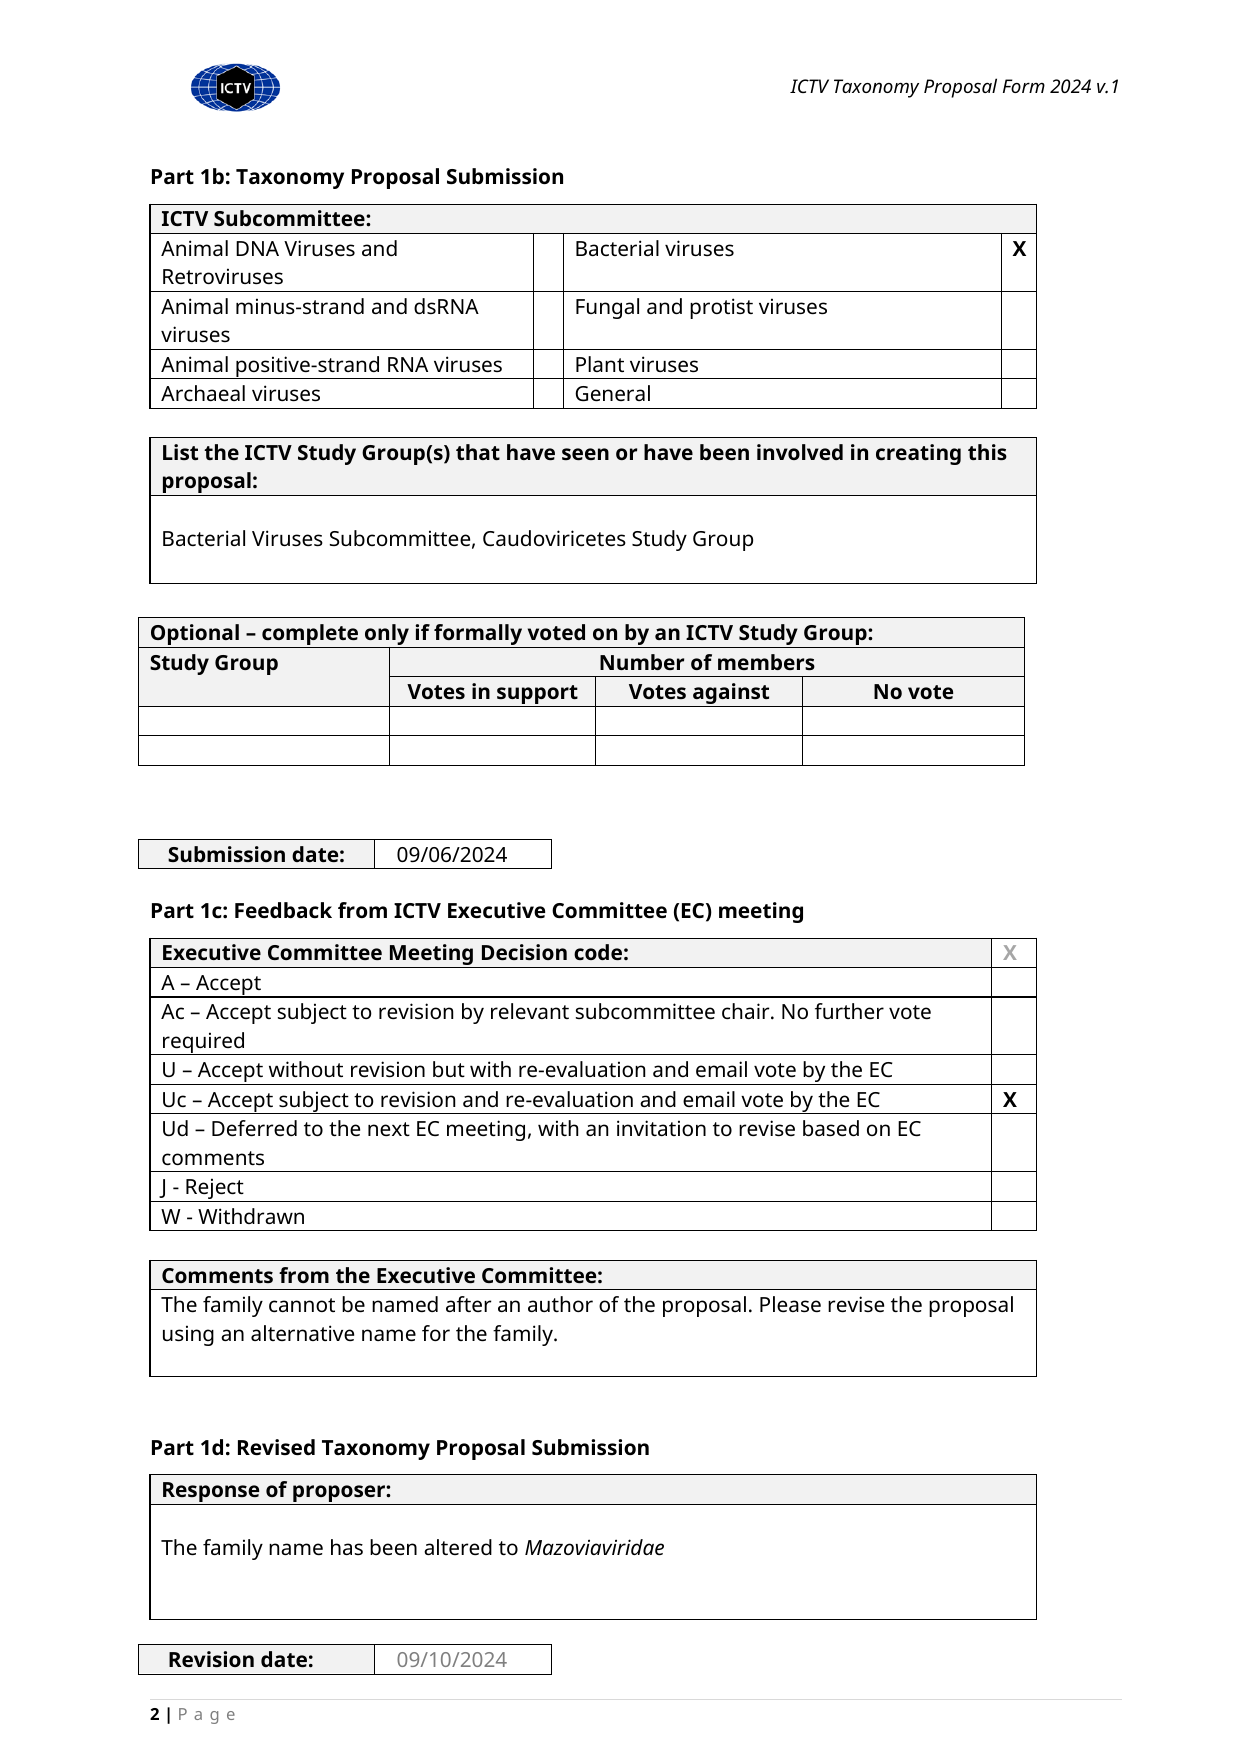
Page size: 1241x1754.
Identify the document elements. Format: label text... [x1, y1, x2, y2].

table_cell Votes against [596, 677, 802, 706]
table_cell Votes in support [390, 677, 595, 706]
table_cell [534, 292, 563, 349]
table_cell [992, 998, 1036, 1054]
table_cell [992, 1114, 1036, 1171]
table_cell [390, 736, 595, 764]
table_cell The family cannot be named after an author of the proposal. Please revise the proposal using an alternative name for the family. [151, 1290, 1036, 1376]
table_cell [803, 736, 1024, 764]
table_cell [534, 379, 563, 408]
table_cell X [992, 1085, 1036, 1113]
table_cell Ac – Accept subject to revision by relevant subcommittee chair. No further vote required [151, 998, 991, 1054]
table_cell [1002, 379, 1036, 408]
table_cell Ud – Deferred to the next EC meeting, with an invitation to revise based on EC comments [151, 1114, 991, 1171]
table_cell Fungal and protist viruses [564, 292, 1001, 349]
table_cell [992, 968, 1036, 996]
table_cell U – Accept without revision but with re-evaluation and email vote by the EC [151, 1055, 991, 1084]
table_header 09/10/2024 [375, 1645, 551, 1673]
table_header Comments from the Executive Committee: [151, 1261, 1036, 1289]
table_cell [992, 1172, 1036, 1201]
table_cell [992, 1055, 1036, 1084]
table_cell [1002, 350, 1036, 378]
text Part 1b: Taxonomy Proposal Submission [150, 162, 1122, 191]
table_header 09/06/2024 [375, 840, 551, 868]
table_cell Uc – Accept subject to revision and re-evaluation and email vote by the EC [151, 1085, 991, 1113]
table_cell [596, 736, 802, 764]
table_cell W - Withdrawn [151, 1202, 991, 1230]
table_header X [992, 939, 1036, 967]
table_cell Animal positive-strand RNA viruses [151, 350, 533, 378]
table_header Response of proposer: [151, 1475, 1036, 1504]
table_cell Number of members [390, 648, 1024, 676]
table_cell X [1002, 234, 1036, 291]
table_cell No vote [803, 677, 1024, 706]
text Part 1d: Revised Taxonomy Proposal Submission [150, 1433, 1122, 1462]
table_cell [803, 707, 1024, 735]
table_cell Archaeal viruses [151, 379, 533, 408]
table_cell Bacterial viruses [564, 234, 1001, 291]
table_cell [390, 707, 595, 735]
table_header Optional – complete only if formally voted on by an ICTV Study Group: [139, 618, 1024, 647]
table_header Revision date: [139, 1645, 374, 1673]
table_cell [534, 350, 563, 378]
table_header Submission date: [139, 840, 374, 868]
table_cell Study Group [139, 648, 389, 706]
table_cell A – Accept [151, 968, 991, 996]
table_cell Animal DNA Viruses and Retroviruses [151, 234, 533, 291]
table_cell [534, 234, 563, 291]
table_cell [596, 707, 802, 735]
table_cell Plant viruses [564, 350, 1001, 378]
table_header List the ICTV Study Group(s) that have seen or have been involved in creating this proposal: [151, 438, 1036, 495]
table_cell [139, 736, 389, 764]
table_header Executive Committee Meeting Decision code: [151, 939, 991, 967]
text Part 1c: Feedback from ICTV Executive Committee (EC) meeting [150, 897, 1036, 925]
table_cell [992, 1202, 1036, 1230]
picture [190, 56, 282, 113]
table_cell Bacterial Viruses Subcommittee, Caudoviricetes Study Group [151, 496, 1036, 583]
table_cell J - Reject [151, 1172, 991, 1201]
table_cell [139, 707, 389, 735]
table_cell The family name has been altered to Mazoviaviridae [151, 1505, 1036, 1619]
table_cell General [564, 379, 1001, 408]
table_cell [1002, 292, 1036, 349]
table_cell Animal minus-strand and dsRNA viruses [151, 292, 533, 349]
table_header ICTV Subcommittee: [151, 205, 1036, 233]
